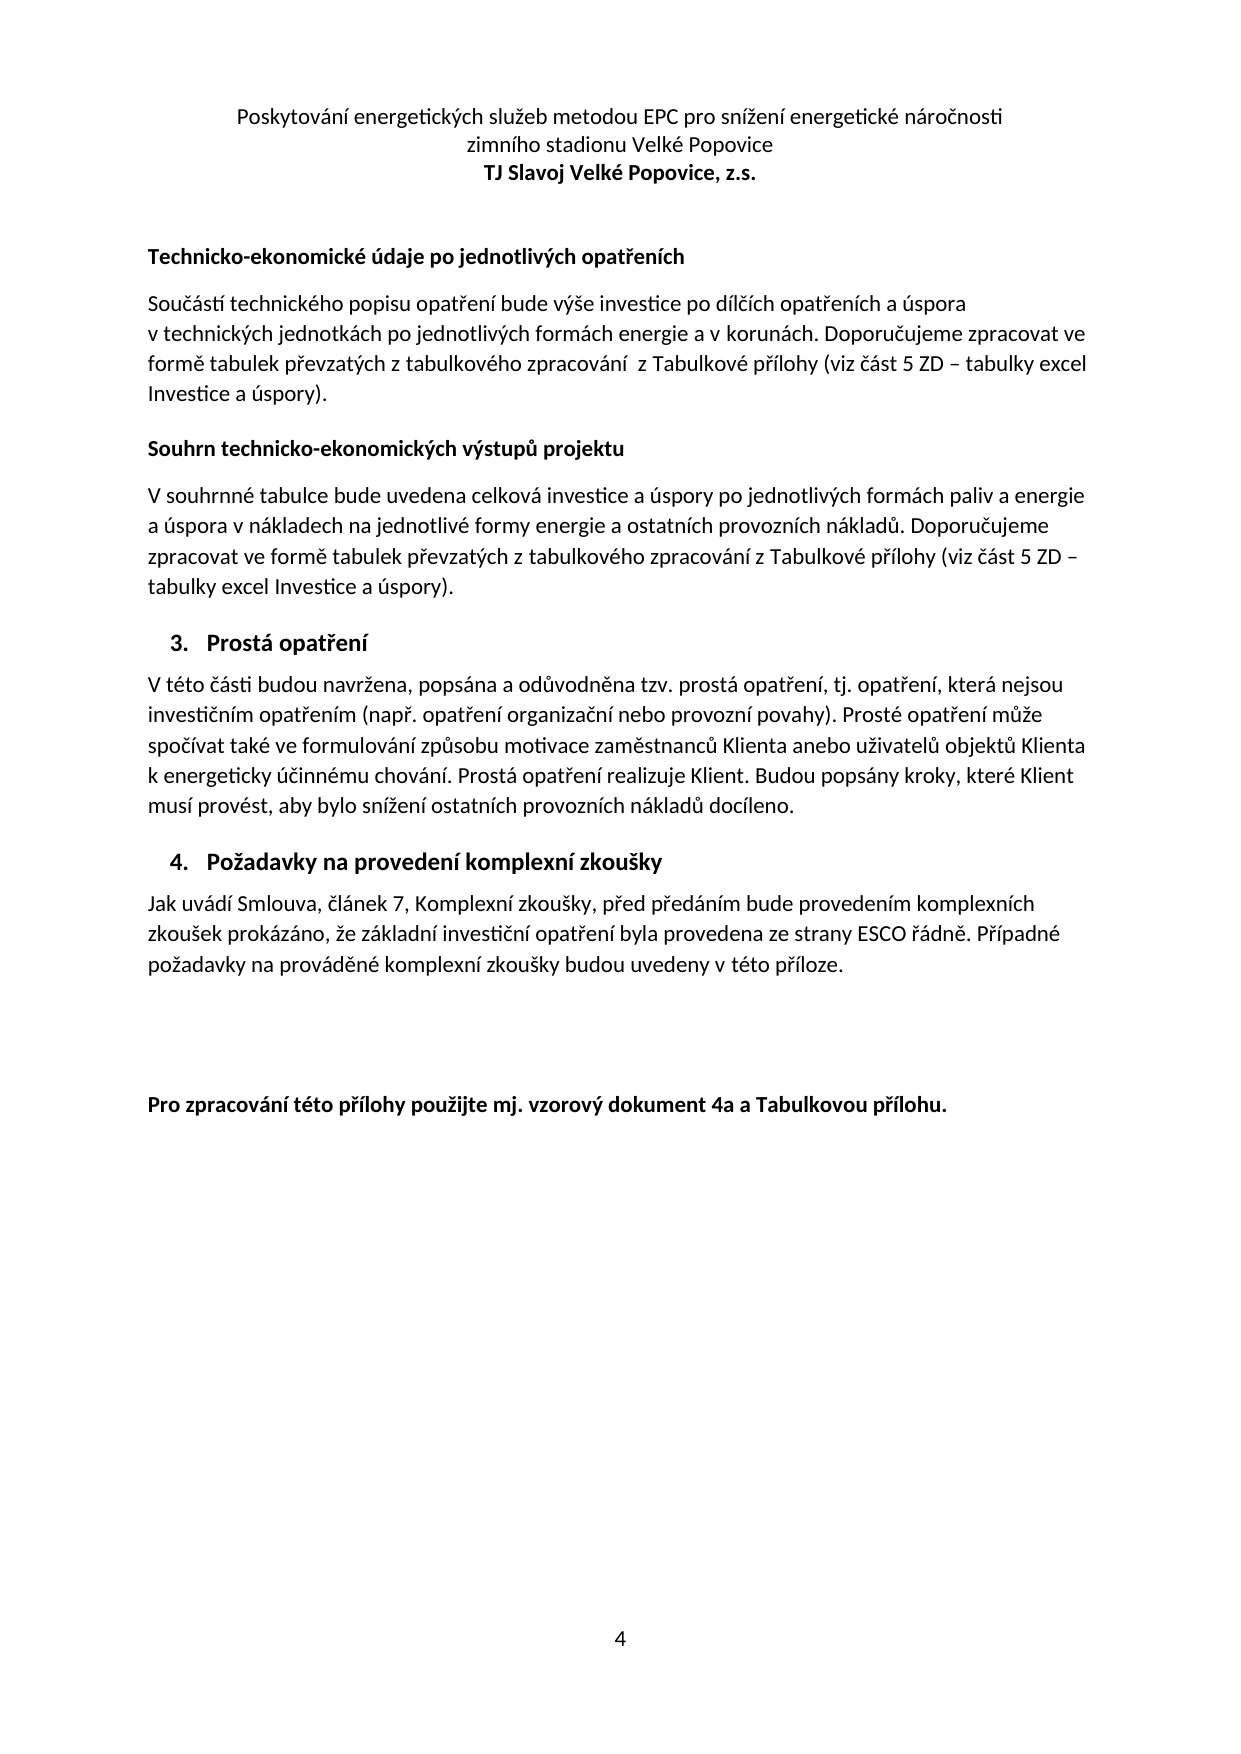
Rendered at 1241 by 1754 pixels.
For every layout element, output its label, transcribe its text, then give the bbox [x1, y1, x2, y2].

list Požadavky na provedení komplexní zkoušky [169, 846, 1093, 877]
text V této části budou navržena, popsána a odůvodněna tzv. prostá opatření, tj. opatření, která nejsou investičním opatřením (např. opatření organizační nebo provozní povahy). Prosté opatření může spočívat také ve formulování způsobu motivace zaměstnanců Klienta anebo uživatelů objektů Klienta k energeticky účinnému chování. Prostá opatření realizuje Klient. Budou popsány kroky, které Klient musí provést, aby bylo snížení ostatních provozních nákladů docíleno. [148, 670, 1093, 819]
text Technicko-ekonomické údaje po jednotlivých opatřeních [148, 242, 1093, 270]
text Pro zpracování této přílohy použijte mj. vzorový dokument 4a a Tabulkovou přílohu. [148, 1090, 1093, 1118]
text V souhrnné tabulce bude uvedena celková investice a úspory po jednotlivých formách paliv a energie a úspora v nákladech na jednotlivé formy energie a ostatních provozních nákladů. Doporučujeme zpracovat ve formě tabulek převzatých z tabulkového zpracování z Tabulkové přílohy (viz část 5 ZD – tabulky excel Investice a úspory). [148, 481, 1093, 600]
text Jak uvádí Smlouva, článek 7, Komplexní zkoušky, před předáním bude provedením komplexních zkoušek prokázáno, že základní investiční opatření byla provedena ze strany ESCO řádně. Případné požadavky na prováděné komplexní zkoušky budou uvedeny v této příloze. [148, 889, 1093, 978]
text Souhrn technicko-ekonomických výstupů projektu [148, 434, 1093, 463]
text Součástí technického popisu opatření bude výše investice po dílčích opatřeních a úspora v technických jednotkách po jednotlivých formách energie a v korunách. Doporučujeme zpracovat ve formě tabulek převzatých z tabulkového zpracování z Tabulkové přílohy (viz část 5 ZD – tabulky excel Investice a úspory). [148, 289, 1093, 407]
list Prostá opatření [169, 627, 1093, 658]
